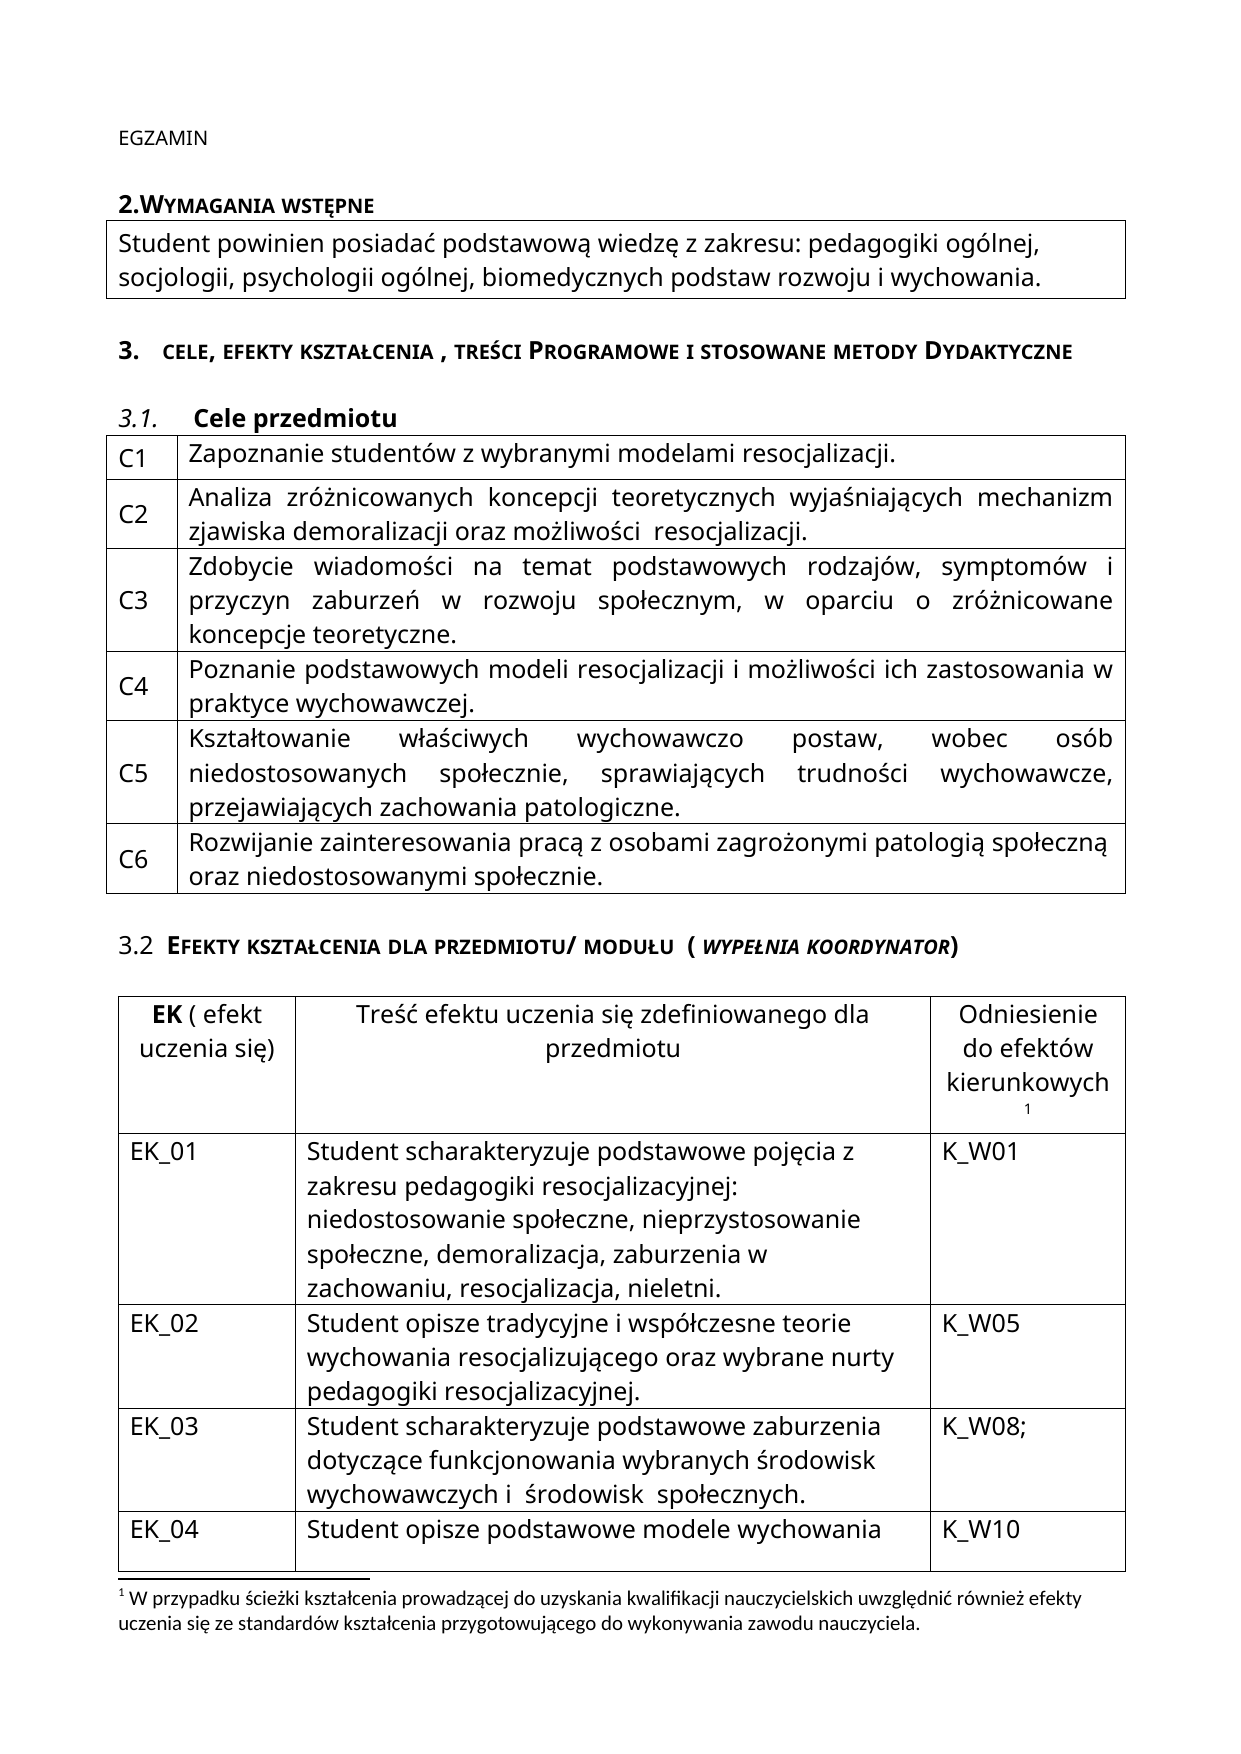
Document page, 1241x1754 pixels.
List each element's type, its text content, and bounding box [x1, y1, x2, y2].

list Cele przedmiotu [118, 401, 1122, 435]
table_cell C6 [107, 824, 177, 892]
text egzamin [118, 118, 1122, 152]
table_cell Kształtowanie właściwych wychowawczo postaw, wobec osób niedostosowanych społecznie, sprawiających trudności wychowawcze, przejawiających zachowania patologiczne. [178, 721, 1125, 823]
table_cell EK_01 [119, 1134, 295, 1304]
text 3.2 Efekty kształcenia dla przedmiotu/ modułu ( wypełnia koordynator) [118, 928, 1122, 962]
table_header Odniesienie do efektów kierunkowych [931, 997, 1125, 1133]
table_cell K_W08; [931, 1409, 1125, 1511]
table_cell Student opisze tradycyjne i współczesne teorie wychowania resocjalizującego oraz wybrane nurty pedagogiki resocjalizacyjnej. [296, 1305, 930, 1408]
table_cell C4 [107, 652, 177, 720]
table_cell EK_04 [119, 1512, 295, 1571]
list cele, efekty kształcenia , treści Programowe i stosowane metody Dydaktyczne [118, 333, 1122, 367]
table_cell EK_03 [119, 1409, 295, 1511]
table_cell Student scharakteryzuje podstawowe pojęcia z zakresu pedagogiki resocjalizacyjnej: niedostosowanie społeczne, nieprzystosowanie społeczne, demoralizacja, zaburzenia w zachowaniu, resocjalizacja, nieletni. [296, 1134, 930, 1304]
text 2.Wymagania wstępne [118, 186, 1122, 220]
table_cell EK_02 [119, 1305, 295, 1408]
table_header Zapoznanie studentów z wybranymi modelami resocjalizacji. [178, 436, 1125, 478]
table_cell K_W05 [931, 1305, 1125, 1408]
table_cell Analiza zróżnicowanych koncepcji teoretycznych wyjaśniających mechanizm zjawiska demoralizacji oraz możliwości resocjalizacji. [178, 480, 1125, 548]
table_cell K_W10 [931, 1512, 1125, 1571]
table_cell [296, 1512, 930, 1571]
table_cell Student scharakteryzuje podstawowe zaburzenia dotyczące funkcjonowania wybranych środowisk wychowawczych i środowisk społecznych. [296, 1409, 930, 1511]
table_header Student powinien posiadać podstawową wiedzę z zakresu: pedagogiki ogólnej, socjologii, psychologii ogólnej, biomedycznych podstaw rozwoju i wychowania. [107, 221, 1125, 298]
table_header C1 [107, 436, 177, 478]
table_cell C2 [107, 480, 177, 548]
table_cell Rozwijanie zainteresowania pracą z osobami zagrożonymi patologią społeczną oraz niedostosowanymi społecznie. [178, 824, 1125, 892]
table_cell C3 [107, 549, 177, 651]
table_cell C5 [107, 721, 177, 823]
table_header Treść efektu uczenia się zdefiniowanego dla przedmiotu [296, 997, 930, 1133]
table_cell K_W01 [931, 1134, 1125, 1304]
table_cell Poznanie podstawowych modeli resocjalizacji i możliwości ich zastosowania w praktyce wychowawczej. [178, 652, 1125, 720]
table_header EK ( efekt uczenia się) [119, 997, 295, 1133]
table_cell Zdobycie wiadomości na temat podstawowych rodzajów, symptomów i przyczyn zaburzeń w rozwoju społecznym, w oparciu o zróżnicowane koncepcje teoretyczne. [178, 549, 1125, 651]
